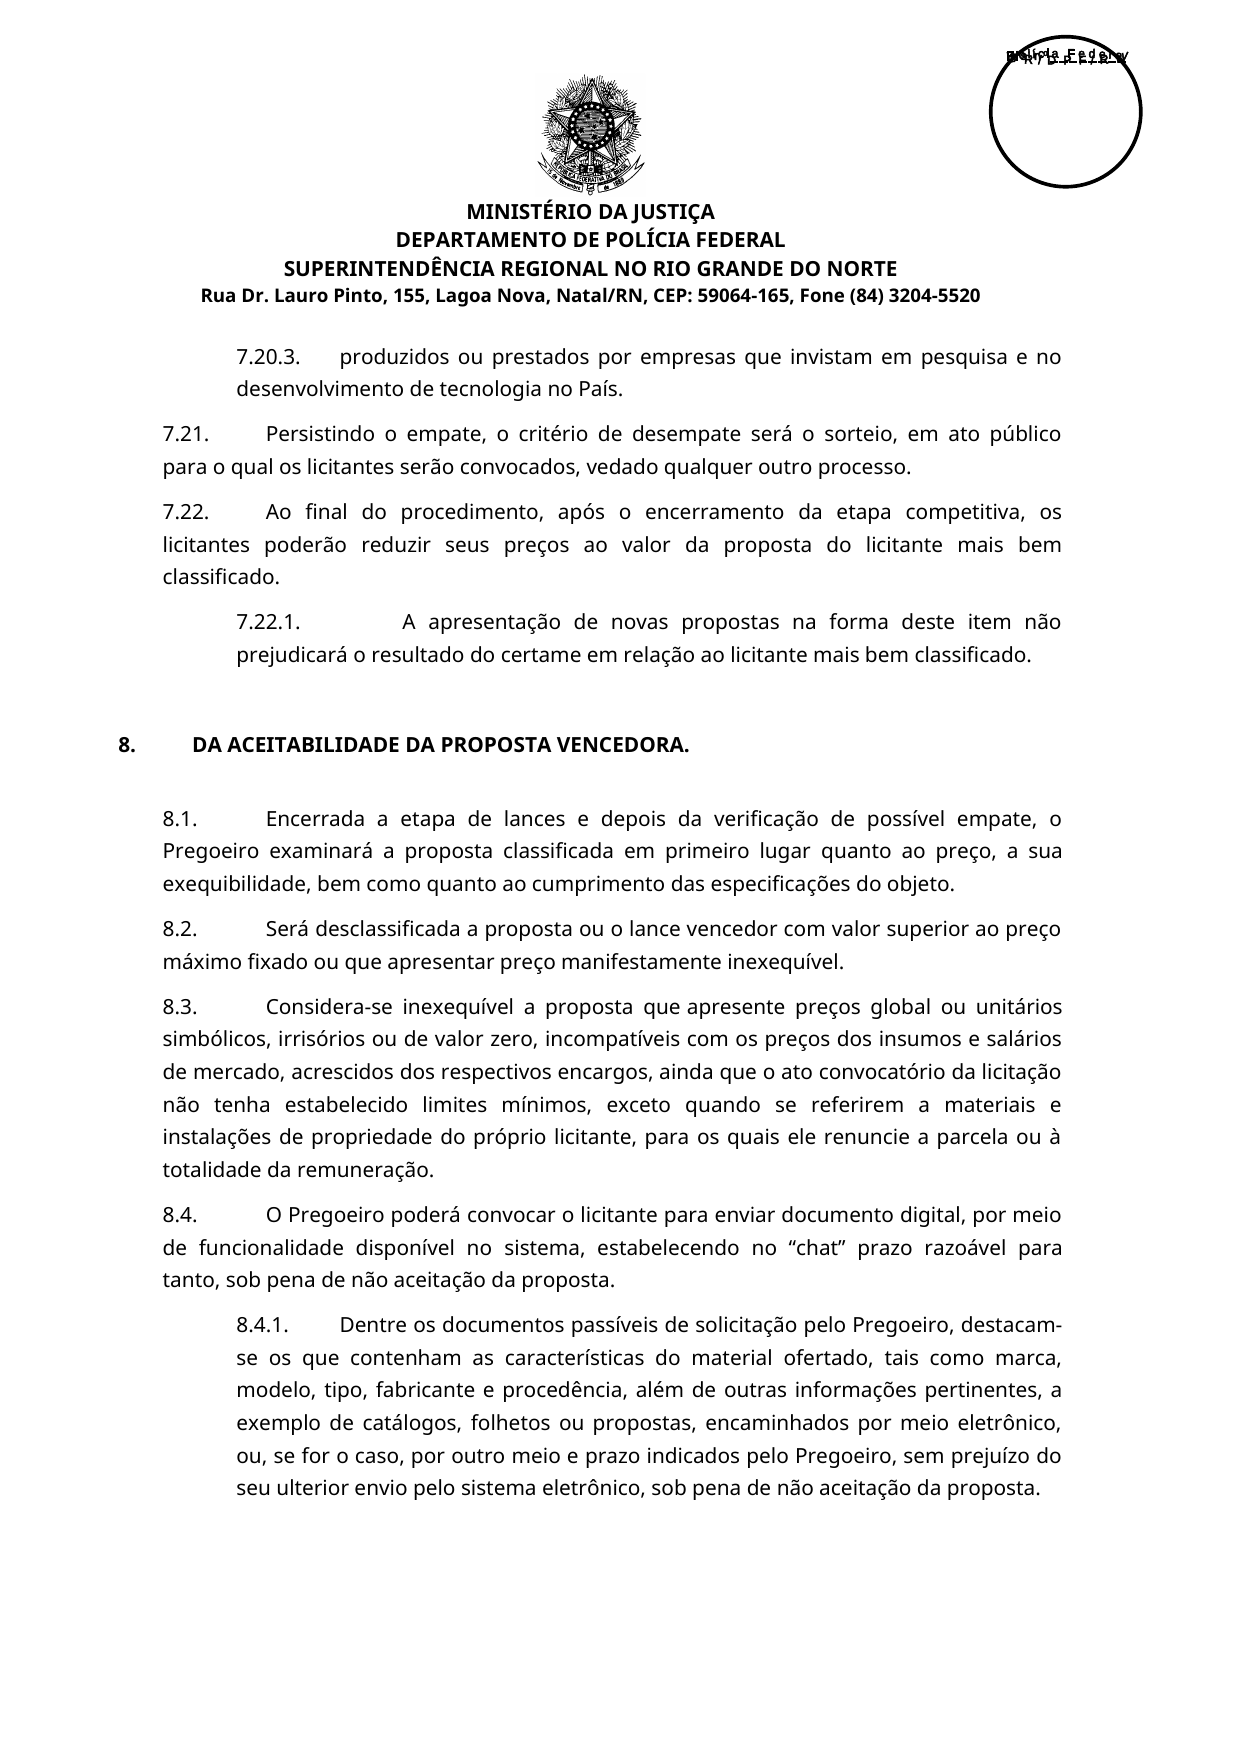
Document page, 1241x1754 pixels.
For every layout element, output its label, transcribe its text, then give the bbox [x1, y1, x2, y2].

list O Pregoeiro poderá convocar o licitante para enviar documento digital, por meio de funcionalidade disponível no sistema, estabelecendo no “chat” prazo razoável para tanto, sob pena de não aceitação da proposta. [162, 1200, 1063, 1294]
list Será desclassificada a proposta ou o lance vencedor com valor superior ao preço máximo fixado ou que apresentar preço manifestamente inexequível. [162, 914, 1063, 975]
list Ao final do procedimento, após o encerramento da etapa competitiva, os licitantes poderão reduzir seus preços ao valor da proposta do licitante mais bem classificado. [162, 497, 1063, 591]
list Persistindo o empate, o critério de desempate será o sorteio, em ato público para o qual os licitantes serão convocados, vedado qualquer outro processo. [162, 419, 1063, 481]
list Considera-se inexequível a proposta que apresente preços global ou unitários simbólicos, irrisórios ou de valor zero, incompatíveis com os preços dos insumos e salários de mercado, acrescidos dos respectivos encargos, ainda que o ato convocatório da licitação não tenha estabelecido limites mínimos, exceto quando se referirem a materiais e instalações de propriedade do próprio licitante, para os quais ele renuncie a parcela ou à totalidade da remuneração. [162, 992, 1063, 1183]
picture [535, 73, 646, 197]
list DA ACEITABILIDADE DA PROPOSTA VENCEDORA. [118, 730, 1063, 759]
list produzidos ou prestados por empresas que invistam em pesquisa e no desenvolvimento de tecnologia no País. [236, 342, 1063, 403]
list A apresentação de novas propostas na forma deste item não prejudicará o resultado do certame em relação ao licitante mais bem classificado. [236, 607, 1063, 668]
list Dentre os documentos passíveis de solicitação pelo Pregoeiro, destacam-se os que contenham as características do material ofertado, tais como marca, modelo, tipo, fabricante e procedência, além de outras informações pertinentes, a exemplo de catálogos, folhetos ou propostas, encaminhados por meio eletrônico, ou, se for o caso, por outro meio e prazo indicados pelo Pregoeiro, sem prejuízo do seu ulterior envio pelo sistema eletrônico, sob pena de não aceitação da proposta. [236, 1310, 1063, 1502]
list Encerrada a etapa de lances e depois da verificação de possível empate, o Pregoeiro examinará a proposta classificada em primeiro lugar quanto ao preço, a sua exequibilidade, bem como quanto ao cumprimento das especificações do objeto. [162, 804, 1063, 897]
